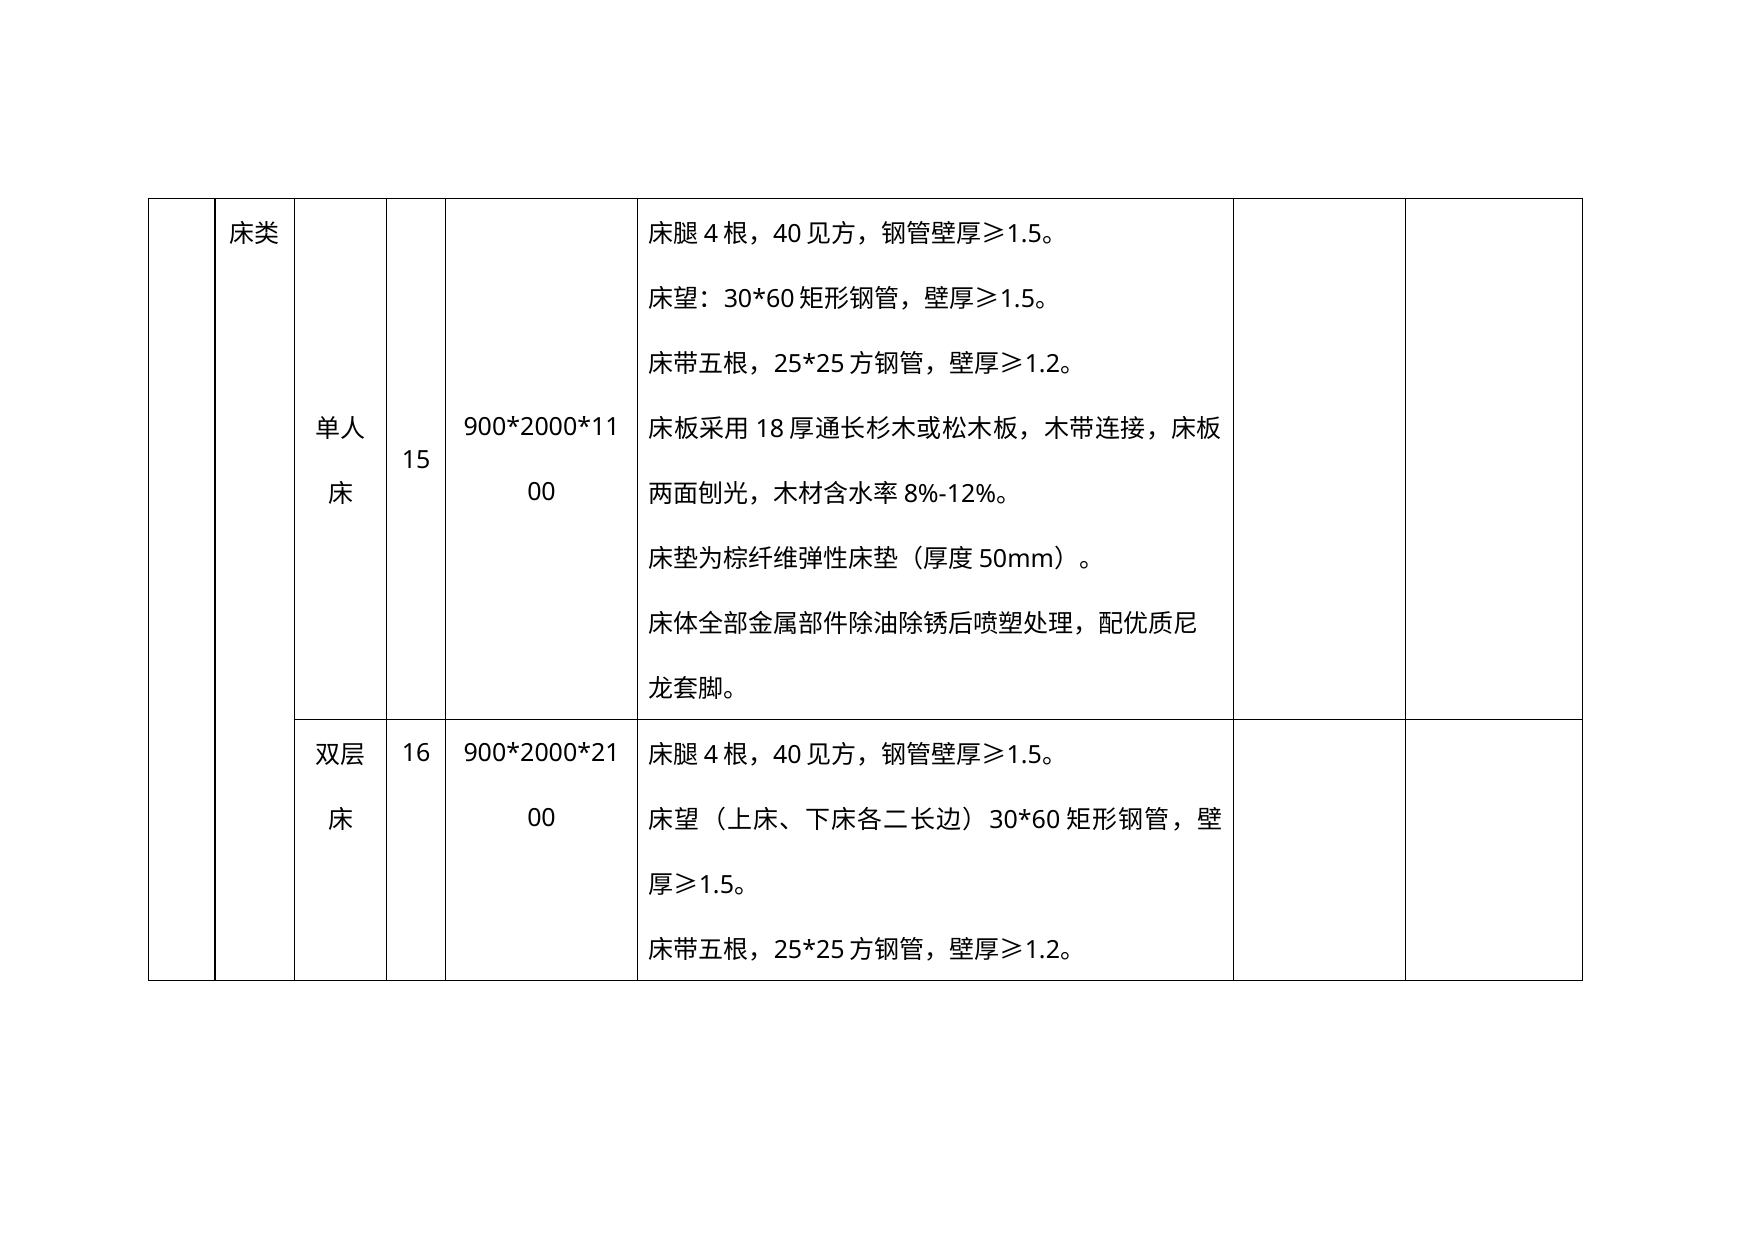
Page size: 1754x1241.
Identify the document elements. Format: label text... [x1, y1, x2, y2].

table_cell 15 [387, 199, 445, 719]
table_cell 床腿4根，40见方，钢管壁厚≥1.5。 床望：30*60矩形钢管，壁厚≥1.5。 床带五根，25*25方钢管，壁厚≥1.2。 床板采用18厚通长杉木或松木板，木带连接，床板两面刨光，木材含水率8%-12%。 床垫为棕纤维弹性床垫（厚度50mm）。 床体全部金属部件除油除锈后喷塑处理，配优质尼龙套脚。 [638, 199, 1233, 719]
table_cell 单人床 [295, 199, 386, 719]
table_cell [1406, 199, 1582, 719]
table_cell [1234, 199, 1405, 719]
table_cell 16 [387, 720, 445, 980]
table_cell [1406, 720, 1582, 980]
table_cell [1234, 720, 1405, 980]
table_cell 双层床 [295, 720, 386, 980]
table_cell 床类 [216, 199, 294, 980]
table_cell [638, 720, 1233, 980]
table_cell 900*2000*2100 [446, 720, 637, 980]
table_cell 900*2000*1100 [446, 199, 637, 719]
